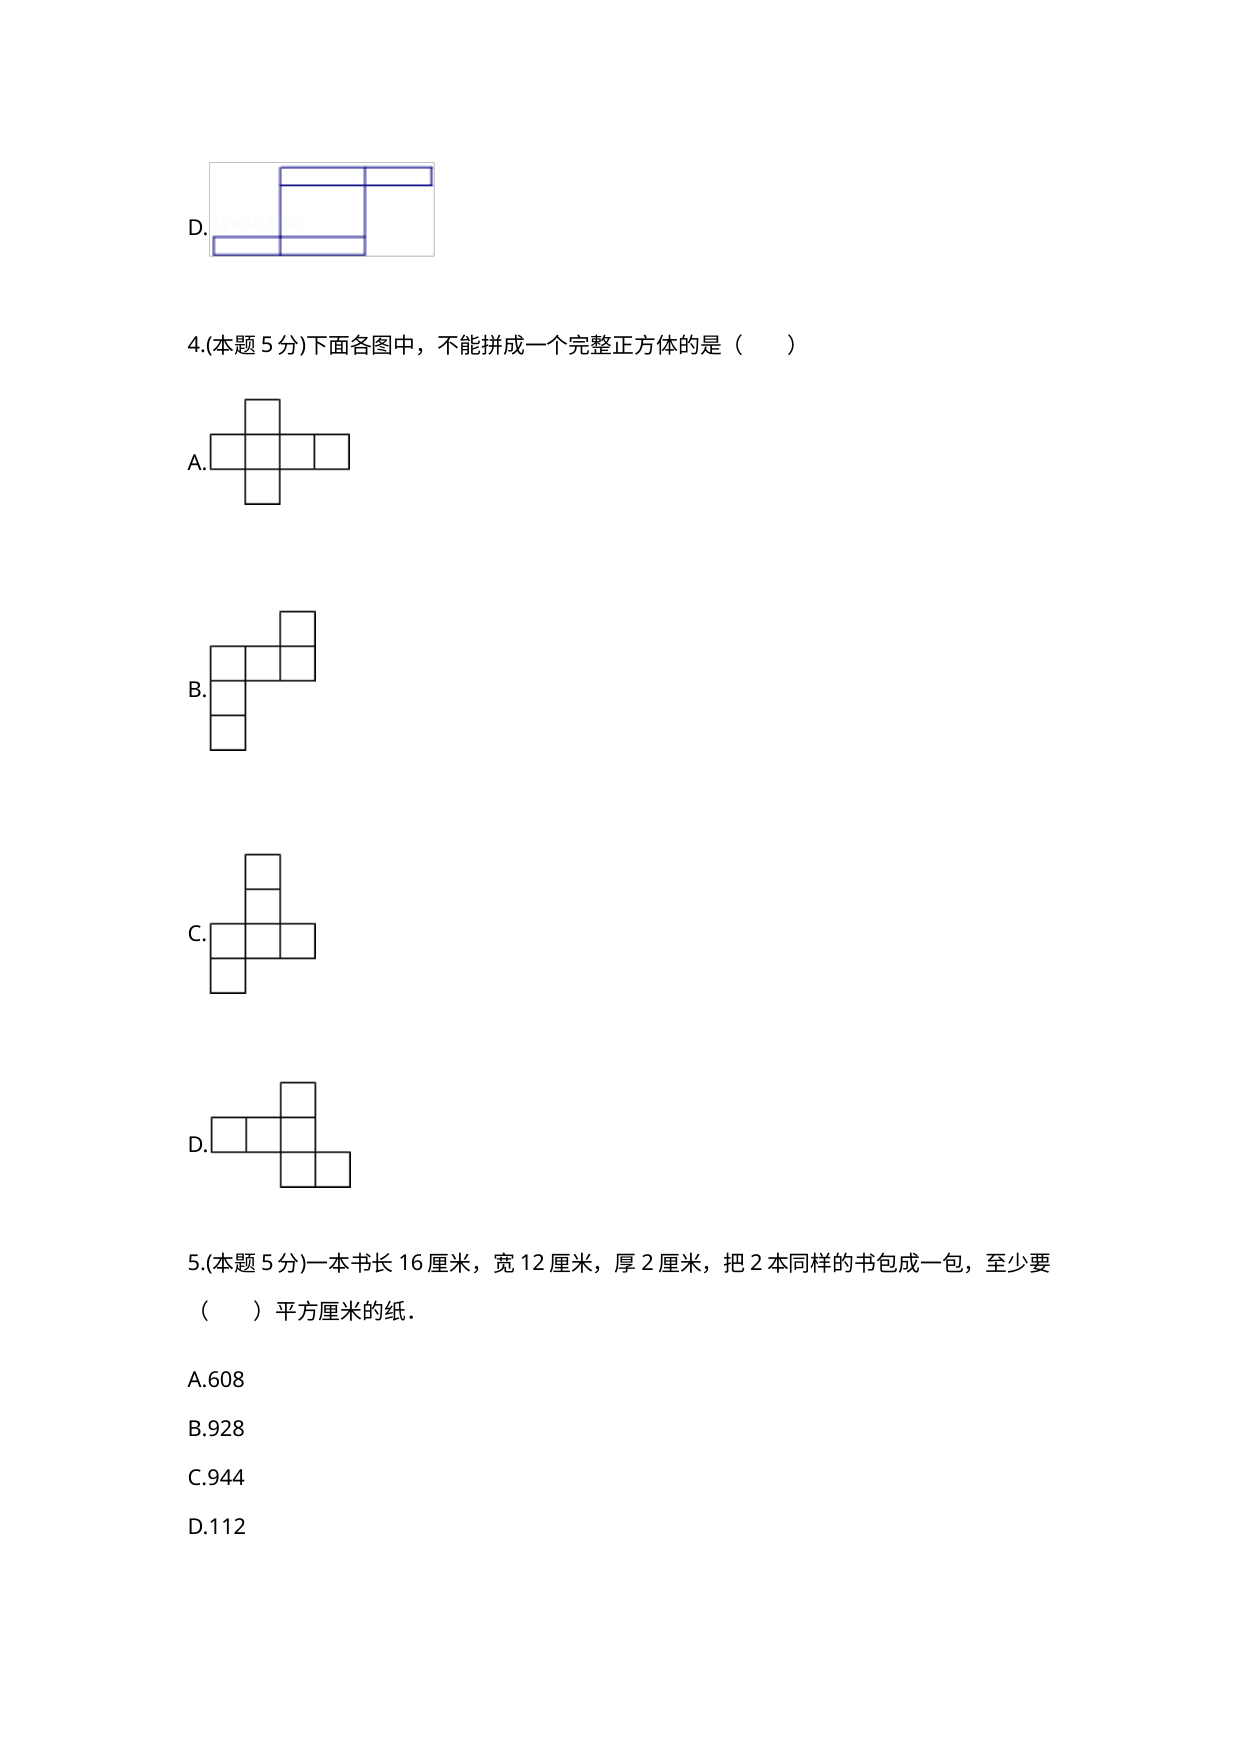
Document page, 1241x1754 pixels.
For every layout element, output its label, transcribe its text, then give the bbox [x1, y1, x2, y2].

text 4.(本题5分)下面各图中，不能拼成一个完整正方体的是（ ） [187, 328, 1053, 360]
picture [208, 1079, 351, 1188]
text A. B. C. D. [187, 397, 1053, 1209]
picture [208, 161, 436, 258]
text 5.(本题5分)一本书长16厘米，宽12厘米，厚2厘米，把2本同样的书包成一包，至少要（ ）平方厘米的纸． [187, 1245, 1053, 1326]
picture [207, 396, 350, 505]
text A.608 B.928 C.944 D.112 [187, 1363, 1053, 1542]
text A. B. C. D. [187, 162, 1053, 292]
picture [207, 851, 316, 994]
picture [207, 608, 316, 751]
